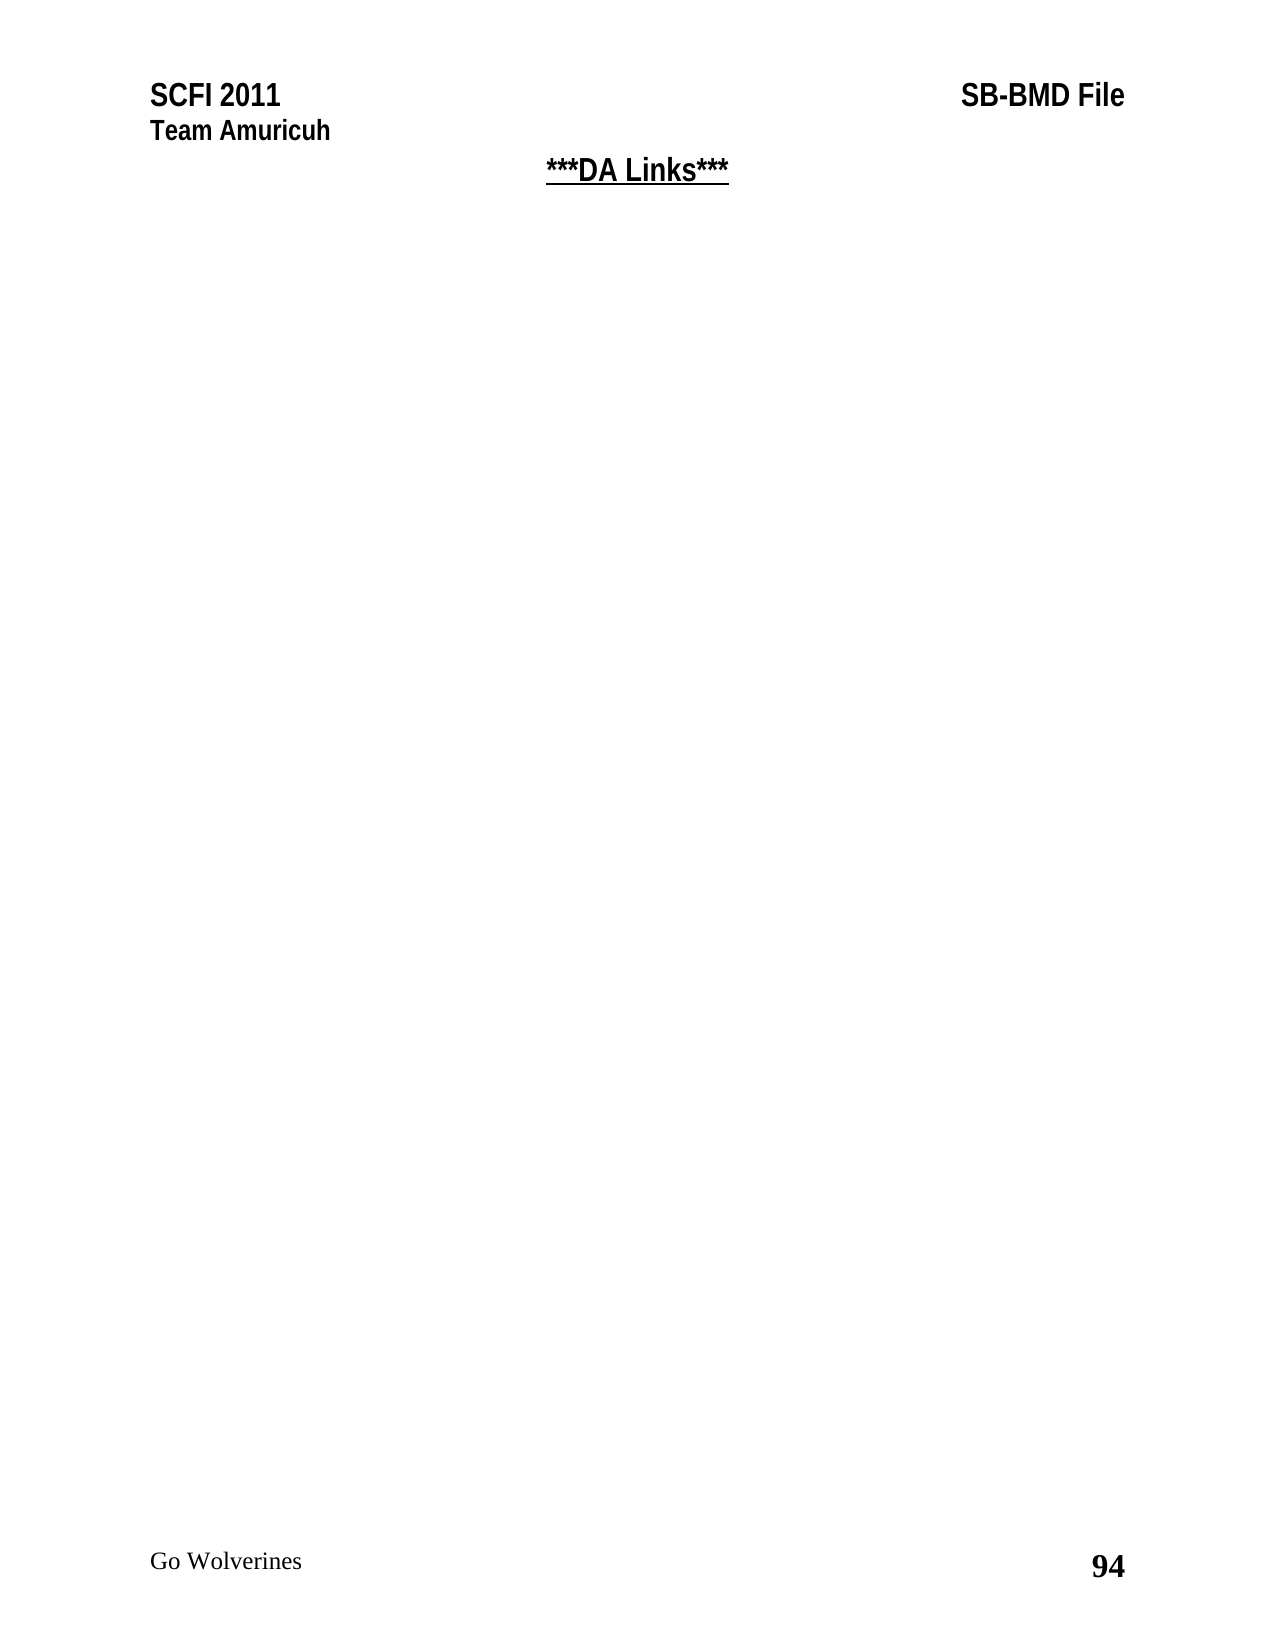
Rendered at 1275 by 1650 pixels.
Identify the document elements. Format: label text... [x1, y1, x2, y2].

text ***DA Links*** [150, 150, 1125, 188]
